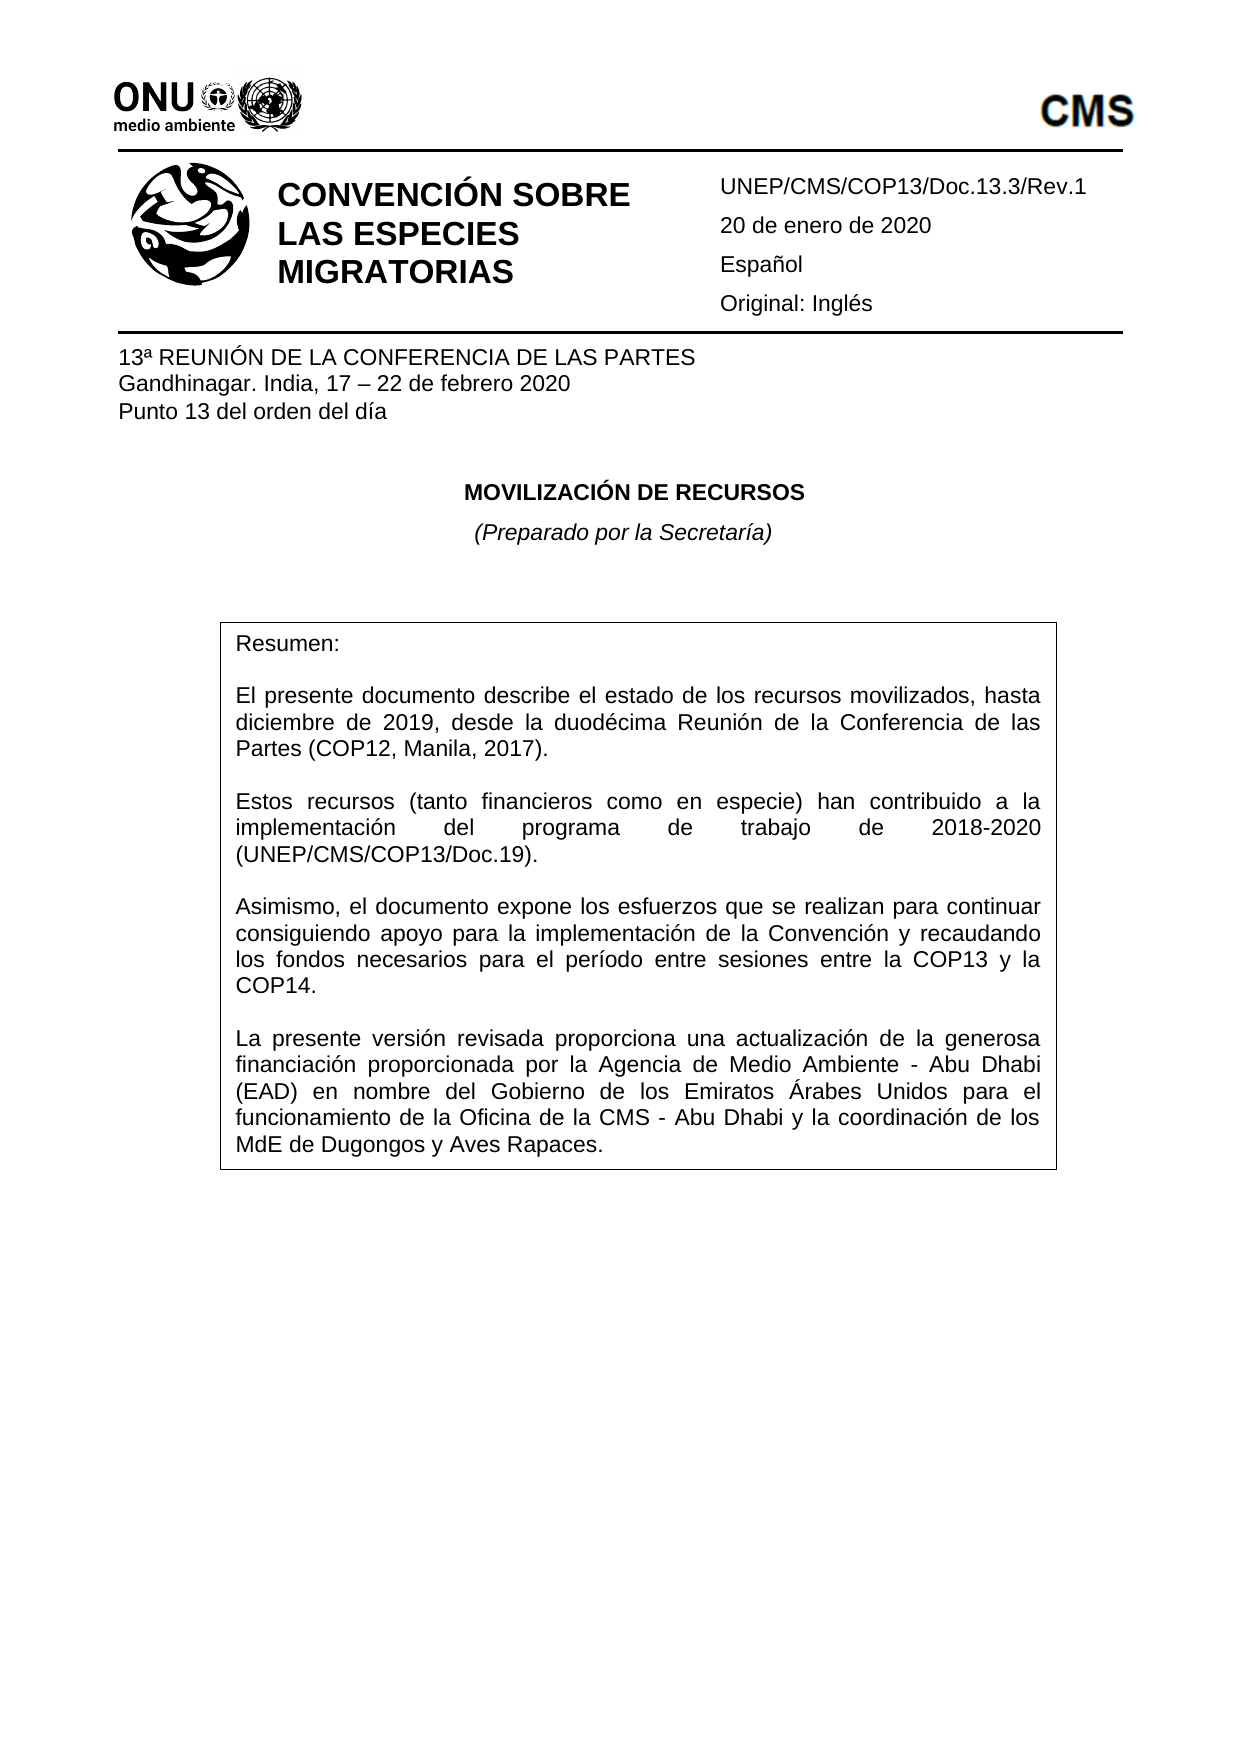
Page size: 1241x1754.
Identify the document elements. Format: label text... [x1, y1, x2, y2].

table_header CONVENCIÓN SOBRE LAS ESPECIES MIGRATORIAS [277, 152, 709, 331]
text 13ª REUNIÓN DE LA CONFERENCIA DE LAS PARTES [118, 343, 1122, 370]
text Gandhinagar. India, 17 – 22 de febrero 2020 [118, 371, 1122, 396]
text (Preparado por la Secretaría) [118, 519, 1122, 545]
text Punto 13 del orden del día [118, 398, 1122, 424]
text MOVILIZACIÓN DE RECURSOS [109, 479, 1160, 505]
picture [1038, 87, 1135, 131]
table_header [118, 152, 277, 331]
table_header UNEP/CMS/COP13/Doc.13.3/Rev.1 20 de enero de 2020 Español Original: Inglés [709, 152, 1123, 331]
picture [107, 75, 239, 138]
